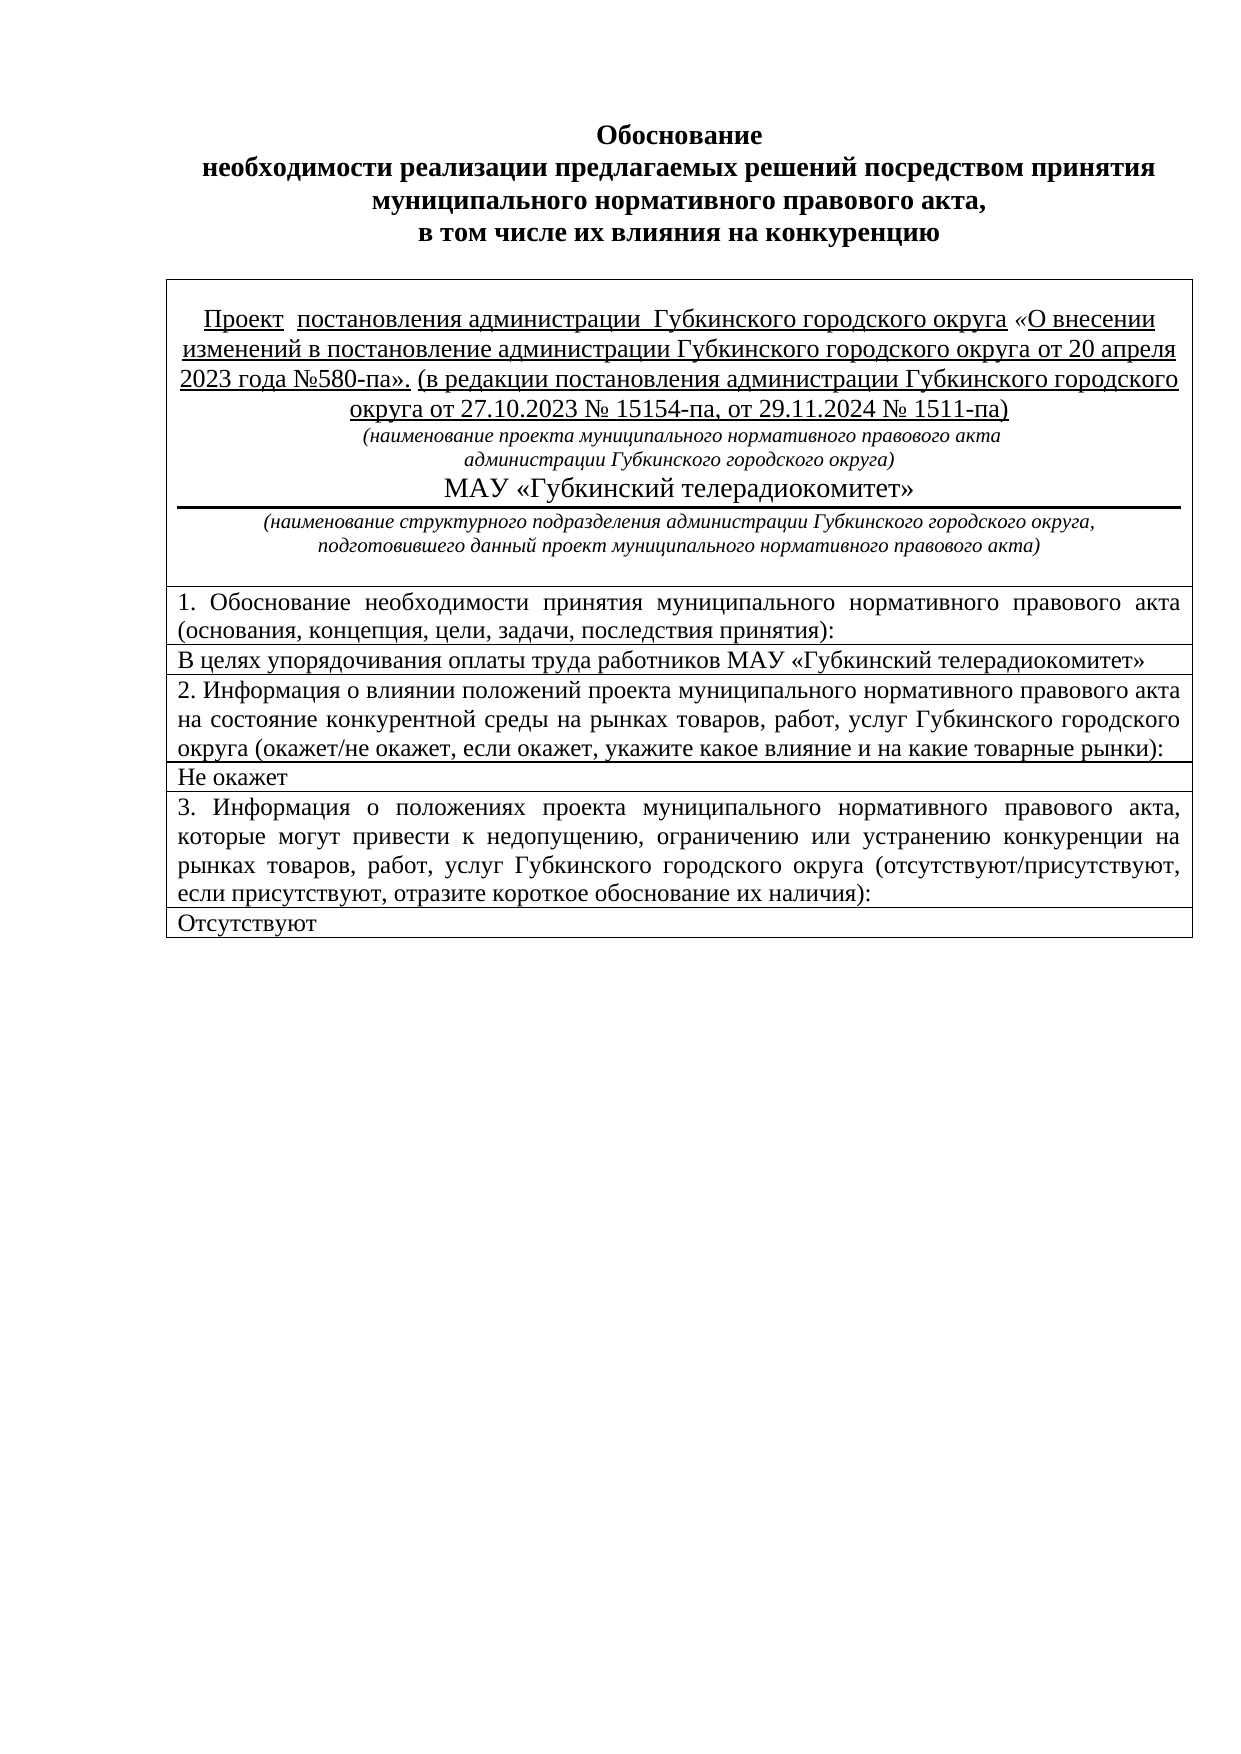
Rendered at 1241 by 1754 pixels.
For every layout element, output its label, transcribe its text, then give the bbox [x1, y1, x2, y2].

text в том числе их влияния на конкуренцию [177, 215, 1181, 248]
table_cell В целях упорядочивания оплаты труда работников МАУ «Губкинский телерадиокомитет» [167, 645, 1192, 674]
table_cell 2. Информация о влиянии положений проекта муниципального нормативного правового акта на состояние конкурентной среды на рынках товаров, работ, услуг Губкинского городского округа (окажет/не окажет, если окажет, укажите какое влияние и на какие товарные рынки): [167, 675, 1192, 761]
text Обоснование [177, 118, 1181, 151]
text необходимости реализации предлагаемых решений посредством принятия муниципального нормативного правового акта, [177, 151, 1181, 215]
table_cell Не окажет [167, 763, 1192, 791]
table_cell 3. Информация о положениях проекта муниципального нормативного правового акта, которые могут привести к недопущению, ограничению или устранению конкуренции на рынках товаров, работ, услуг Губкинского городского округа (отсутствуют/присутствуют, если присутствуют, отразите короткое обоснование их наличия): [167, 792, 1192, 907]
table_cell 1. Обоснование необходимости принятия муниципального нормативного правового акта (основания, концепция, цели, задачи, последствия принятия): [167, 587, 1192, 644]
table_cell Отсутствуют [167, 908, 1192, 937]
table_header Проект постановления администрации Губкинского городского округа «О внесении изменений в постановление администрации Губкинского городского округа от 20 апреля 2023 года №580-па». (в редакции постановления администрации Губкинского городского округа от 27.10.2023 № 15154-па, от 29.11.2024 № 1511-па) (наименование проекта муниципального нормативного правового акта администрации Губкинского городского округа) МАУ «Губкинский телерадиокомитет» (наименование структурного подразделения администрации Губкинского городского округа, подготовившего данный проект муниципального нормативного правового акта) [167, 280, 1192, 586]
